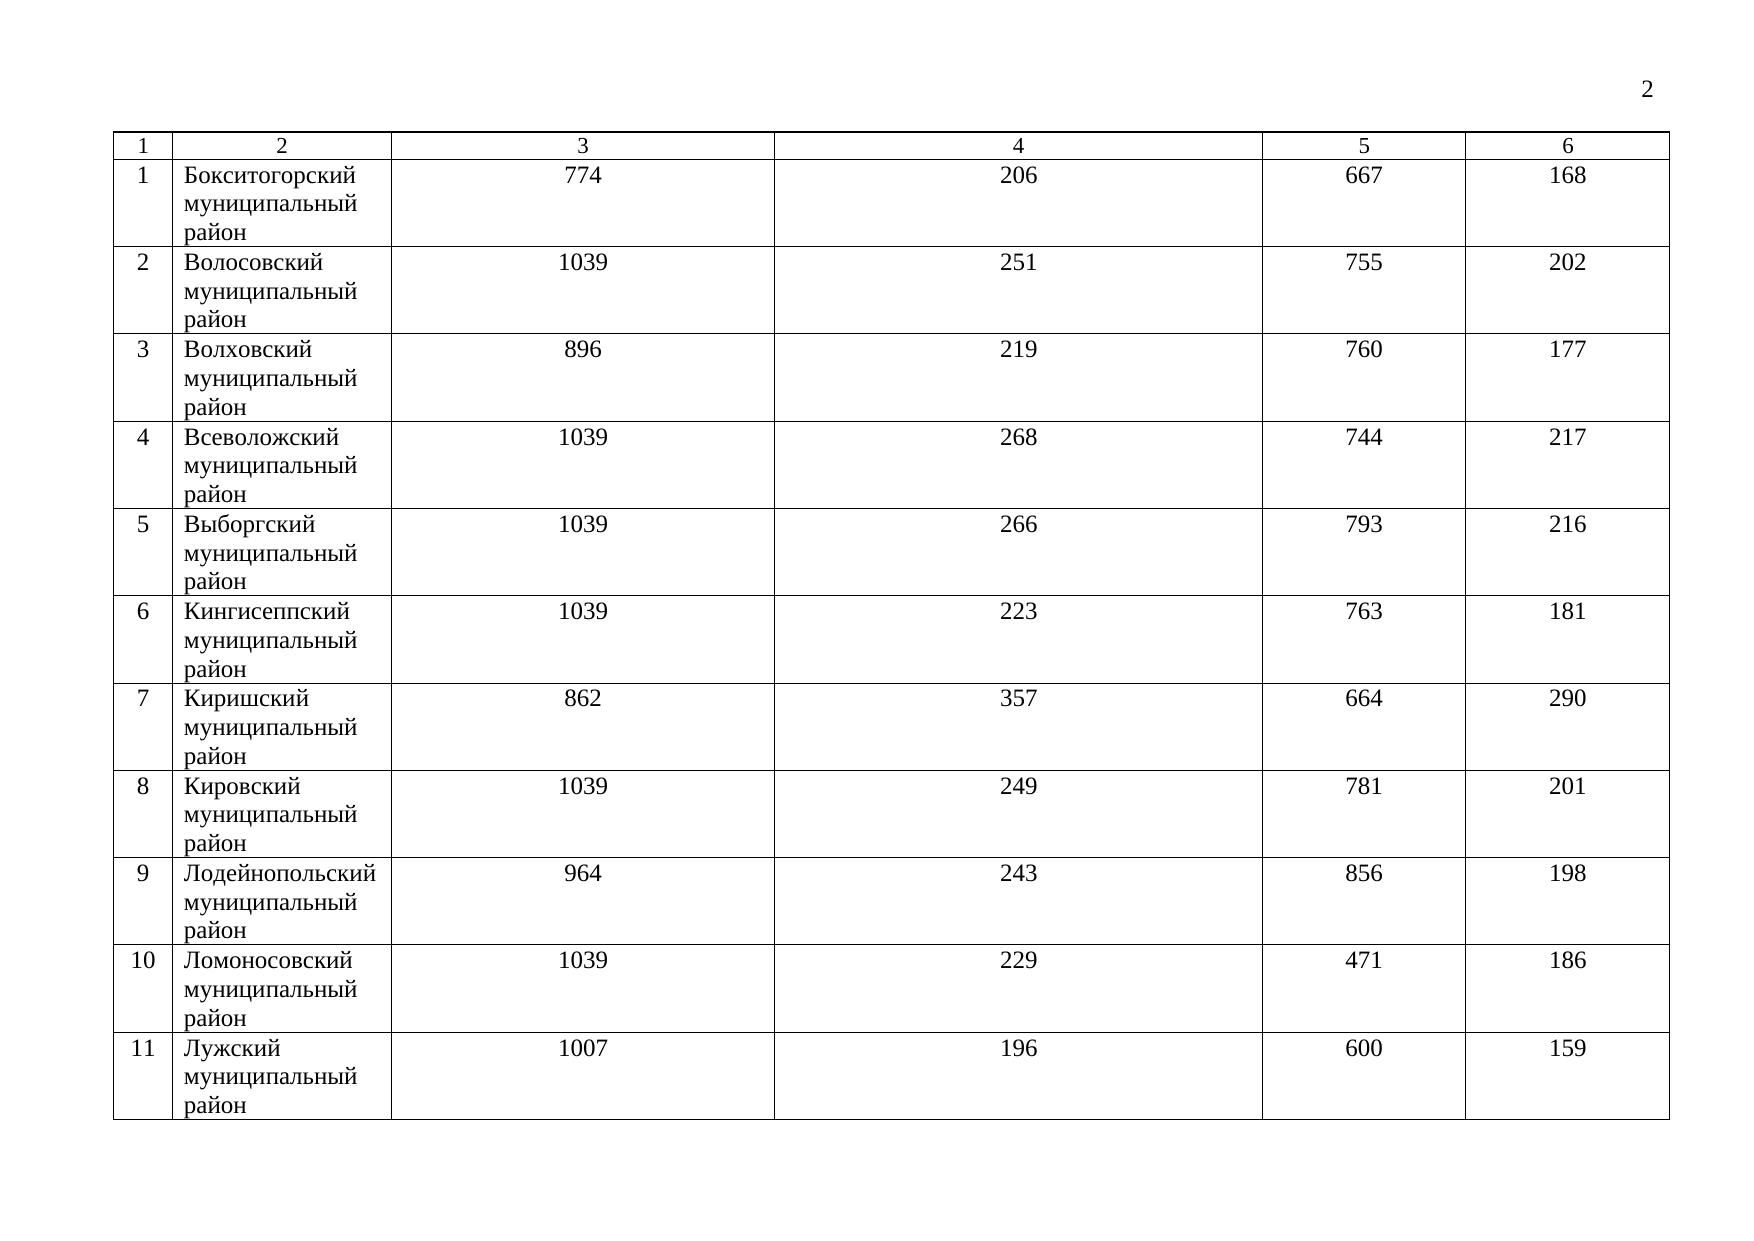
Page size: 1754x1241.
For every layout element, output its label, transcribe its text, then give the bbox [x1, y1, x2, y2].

table_cell Волосовский муниципальный район [173, 247, 391, 333]
table_header 6 [1466, 133, 1669, 159]
table_cell 1 [114, 160, 172, 246]
table_cell 1007 [392, 1033, 774, 1119]
table_cell 201 [1466, 771, 1669, 857]
table_cell 755 [1263, 247, 1465, 333]
table_cell 206 [775, 160, 1262, 246]
table_cell Бокситогорский муниципальный район [173, 160, 391, 246]
table_cell 8 [114, 771, 172, 857]
table_cell 268 [775, 422, 1262, 508]
table_cell Лодейнопольский муниципальный район [173, 858, 391, 944]
table_cell 763 [1263, 596, 1465, 682]
table_cell 251 [775, 247, 1262, 333]
table_cell 223 [775, 596, 1262, 682]
table_cell 243 [775, 858, 1262, 944]
table_cell 600 [1263, 1033, 1465, 1119]
table_cell 202 [1466, 247, 1669, 333]
table_header 5 [1263, 133, 1465, 159]
table_cell 216 [1466, 509, 1669, 595]
table_cell 159 [1466, 1033, 1669, 1119]
table_cell 5 [114, 509, 172, 595]
table_cell 760 [1263, 334, 1465, 421]
table_cell 177 [1466, 334, 1669, 421]
table_cell 357 [775, 684, 1262, 770]
table_cell 1039 [392, 596, 774, 682]
table_cell 964 [392, 858, 774, 944]
table_cell 3 [114, 334, 172, 421]
table_cell 781 [1263, 771, 1465, 857]
table_cell 186 [1466, 945, 1669, 1032]
table_header 3 [392, 133, 774, 159]
table_cell 856 [1263, 858, 1465, 944]
table_cell Всеволожский муниципальный район [173, 422, 391, 508]
table_cell 9 [114, 858, 172, 944]
table_cell 217 [1466, 422, 1669, 508]
table_cell 1039 [392, 771, 774, 857]
table_cell 196 [775, 1033, 1262, 1119]
table_cell 862 [392, 684, 774, 770]
table_cell 10 [114, 945, 172, 1032]
table_cell 6 [114, 596, 172, 682]
table_cell Кингисеппский муниципальный район [173, 596, 391, 682]
table_cell 198 [1466, 858, 1669, 944]
table_cell 181 [1466, 596, 1669, 682]
table_cell Лужский муниципальный район [173, 1033, 391, 1119]
table_cell 896 [392, 334, 774, 421]
table_cell Выборгский муниципальный район [173, 509, 391, 595]
table_header 2 [173, 133, 391, 159]
table_header 4 [775, 133, 1262, 159]
table_cell 1039 [392, 422, 774, 508]
table_header 1 [114, 133, 172, 159]
table_cell 229 [775, 945, 1262, 1032]
table_cell 2 [114, 247, 172, 333]
table_cell 7 [114, 684, 172, 770]
table_cell 664 [1263, 684, 1465, 770]
table_cell Волховский муниципальный район [173, 334, 391, 421]
table_cell 1039 [392, 509, 774, 595]
table_cell Киришский муниципальный район [173, 684, 391, 770]
table_cell Кировский муниципальный район [173, 771, 391, 857]
table_cell 774 [392, 160, 774, 246]
table_cell 249 [775, 771, 1262, 857]
table_cell Ломоносовский муниципальный район [173, 945, 391, 1032]
table_cell 1039 [392, 945, 774, 1032]
table_cell 168 [1466, 160, 1669, 246]
table_cell 11 [114, 1033, 172, 1119]
table_cell 1039 [392, 247, 774, 333]
table_cell 471 [1263, 945, 1465, 1032]
table_cell 793 [1263, 509, 1465, 595]
table_cell 744 [1263, 422, 1465, 508]
table_cell 219 [775, 334, 1262, 421]
table_cell 266 [775, 509, 1262, 595]
table_cell 4 [114, 422, 172, 508]
table_cell 667 [1263, 160, 1465, 246]
table_cell 290 [1466, 684, 1669, 770]
